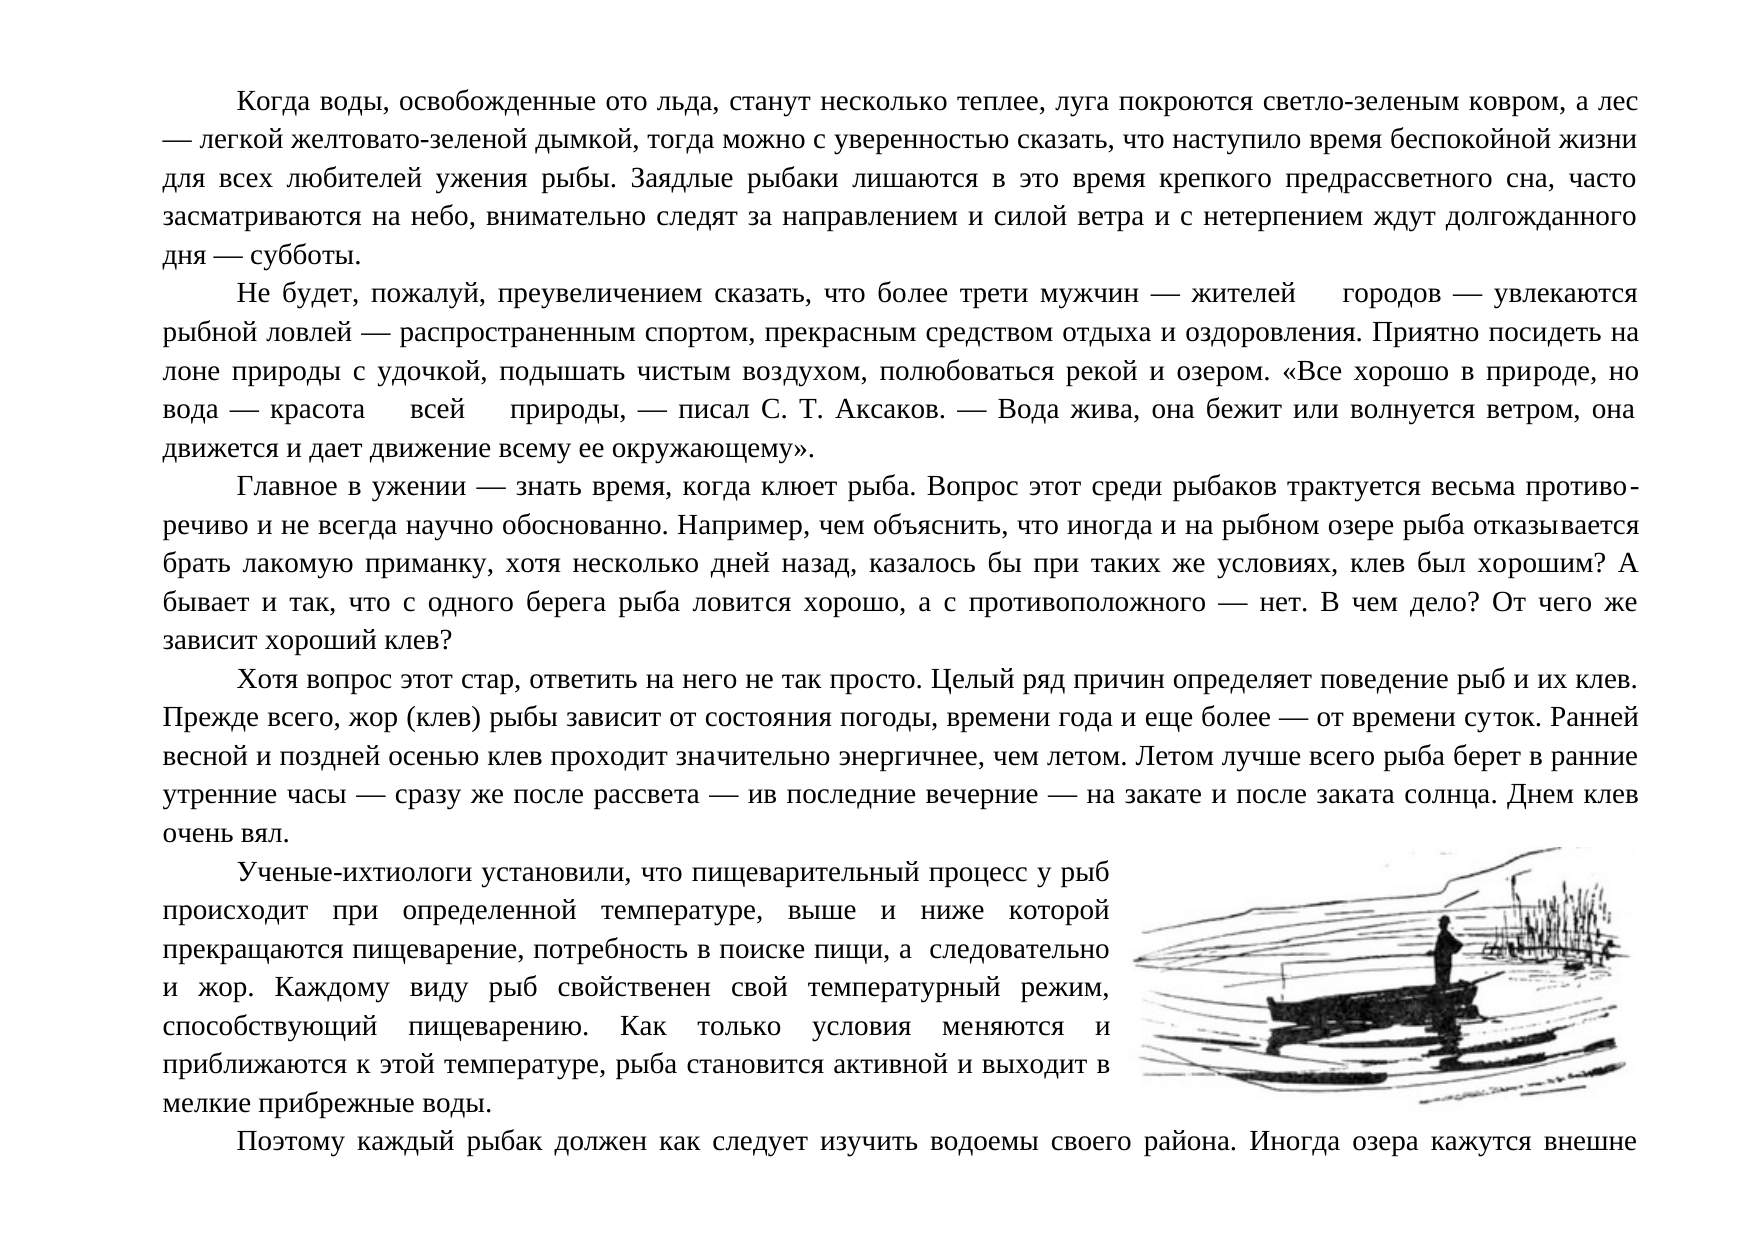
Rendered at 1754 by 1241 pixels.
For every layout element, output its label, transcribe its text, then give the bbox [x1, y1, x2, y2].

text Когда воды, освобожденные ото льда, станут несколько теплее, луга покроются светло-зеленым ковром, а лес — легкой желтовато-зеленой дымкой, тогда можно с уверенностью сказать, что наступило время беспокойной жизни для всех любителей ужения рыбы. Заядлые рыбаки лишаются в это время крепкого предрассветного сна, часто засматриваются на небо, внимательно следят за направлением и силой ветра и с нетерпением ждут долгожданного дня — субботы. [162, 83, 1639, 271]
text Не будет, пожалуй, преувеличением сказать, что более трети мужчин — жителей городов — увлекаются рыбной ловлей — распространенным спортом, прекрасным средством отдыха и оздоровления. Приятно посидеть на лоне природы с удочкой, подышать чистым воздухом, полюбоваться рекой и озером. «Все хорошо в природе, но вода — красота всей природы, — писал С. Т. Аксаков. — Вода жива, она бежит или волнуется ветром, она движется и дает движение всему ее окружающему». [162, 276, 1639, 463]
text Хотя вопрос этот стар, ответить на него не так просто. Целый ряд причин определяет поведение рыб и их клев. Прежде всего, жор (клев) рыбы зависит от состояния погоды, времени года и еще более — от времени суток. Ранней весной и поздней осенью клев проходит значительно энергичнее, чем летом. Летом лучше всего рыба берет в ранние утренние часы — сразу же после рассвета — ив последние вечерние — на закате и после заката солнца. Днем клев очень вял. [162, 661, 1639, 849]
picture [1129, 847, 1635, 1114]
text Главное в ужении — знать время, когда клюет рыба. Вопрос этот среди рыбаков трактуется весьма противоречиво и не всегда научно обоснованно. Например, чем объяснить, что иногда и на рыбном озере рыба отказывается брать лакомую приманку, хотя несколько дней назад, казалось бы при таких же условиях, клев был хорошим? А бывает и так, что с одного берега рыба ловится хорошо, а с противоположного — нет. В чем дело? От чего же зависит хороший клев? [162, 468, 1639, 656]
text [162, 1123, 1639, 1157]
